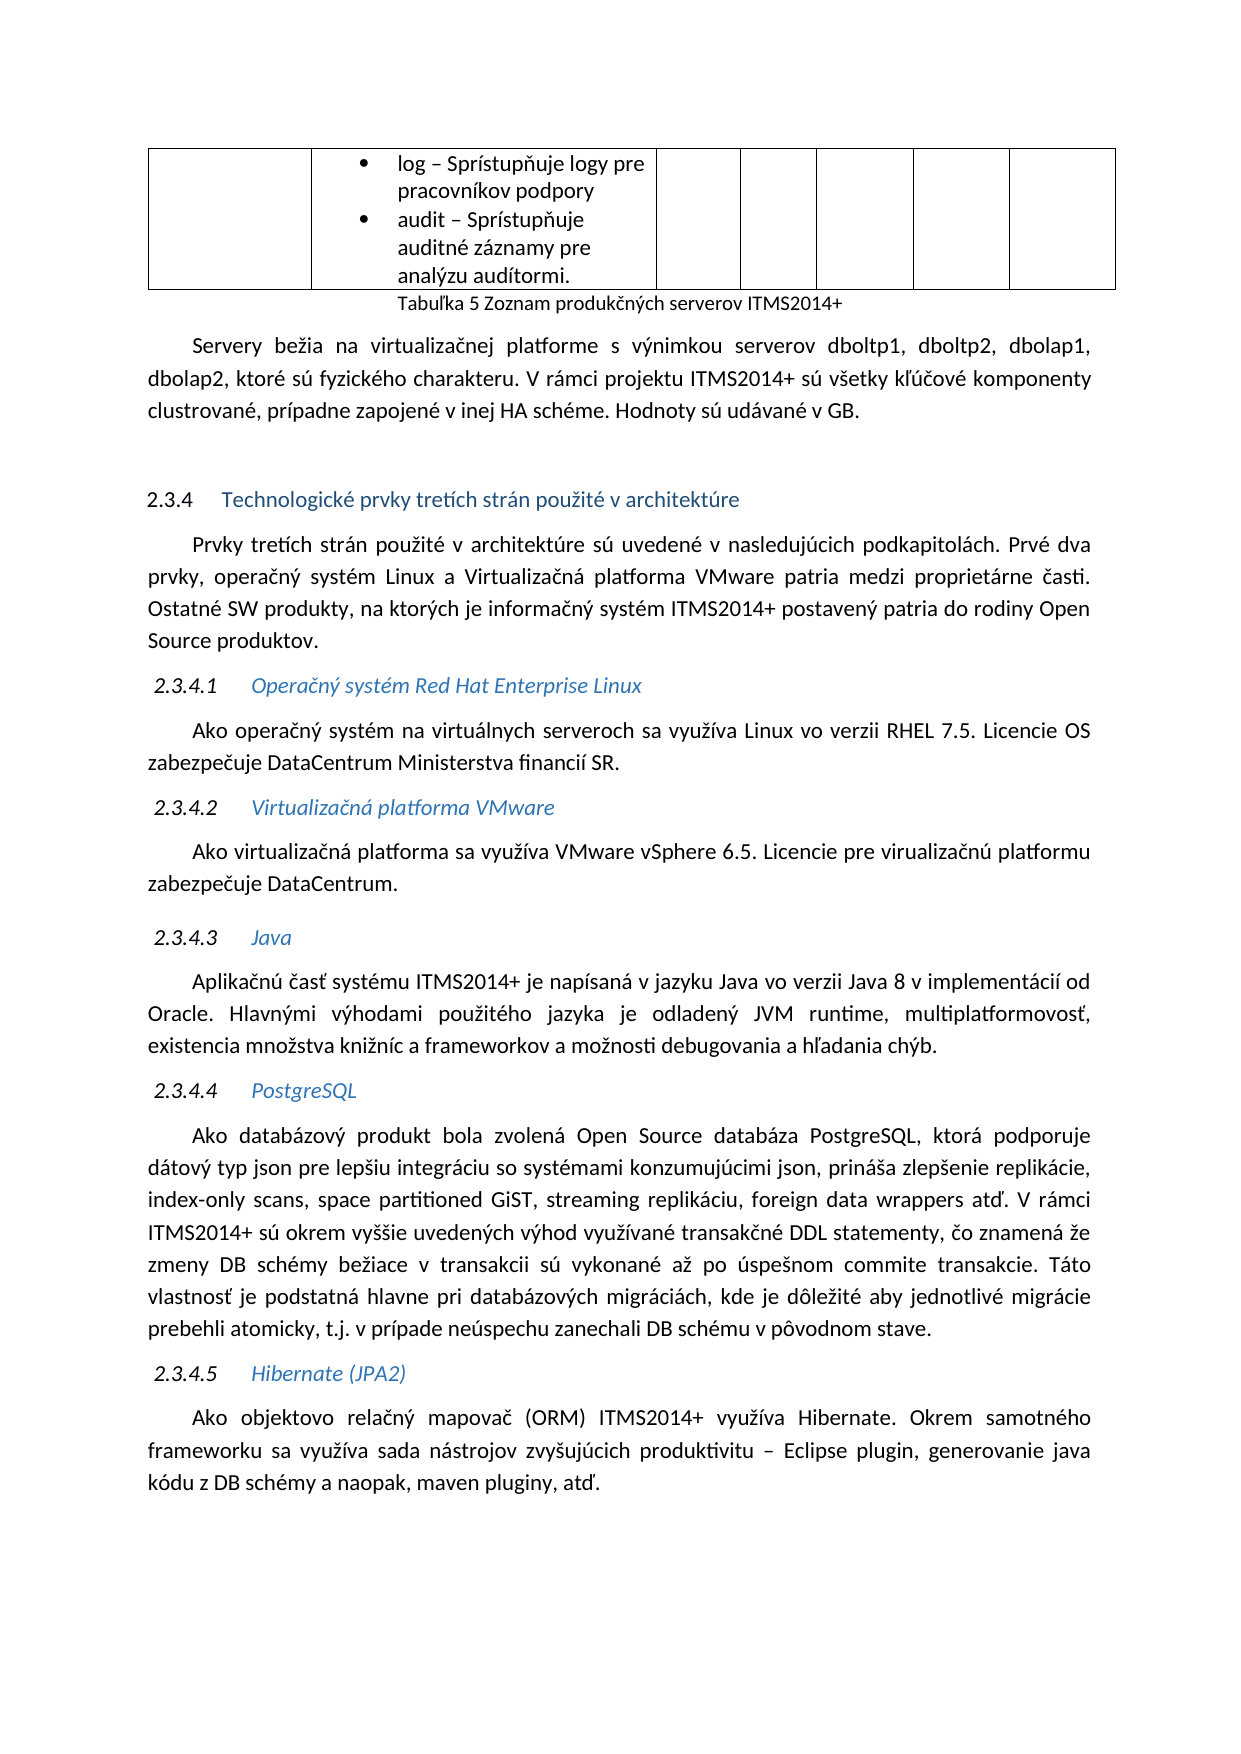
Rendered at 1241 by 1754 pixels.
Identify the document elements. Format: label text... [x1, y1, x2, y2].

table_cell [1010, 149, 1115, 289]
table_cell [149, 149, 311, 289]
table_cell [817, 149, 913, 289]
text Prvky tretích strán použité v architektúre sú uvedené v nasledujúcich podkapitolách. Prvé dva prvky, operačný systém Linux a Virtualizačná platforma VMware patria medzi proprietárne časti. Ostatné SW produkty, na ktorých je informačný systém ITMS2014+ postavený patria do rodiny Open Source produktov. [148, 530, 1093, 654]
subtitle PostgreSQL [153, 1076, 1093, 1104]
text Servery bežia na virtualizačnej platforme s výnimkou serverov dboltp1, dboltp2, dbolap1, dbolap2, ktoré sú fyzického charakteru. V rámci projektu ITMS2014+ sú všetky kľúčové komponenty clustrované, prípadne zapojené v inej HA schéme. Hodnoty sú udávané v GB. [148, 331, 1093, 424]
text Tabuľka 5 Zoznam produkčných serverov ITMS2014+ [148, 290, 1093, 315]
text Ako operačný systém na virtuálnych serveroch sa využíva Linux vo verzii RHEL 7.5. Licencie OS zabezpečuje DataCentrum Ministerstva financií SR. [148, 716, 1093, 776]
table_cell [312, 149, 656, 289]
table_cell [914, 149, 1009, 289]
text Aplikačnú časť systému ITMS2014+ je napísaná v jazyku Java vo verzii Java 8 v implementácií od Oracle. Hlavnými výhodami použitého jazyka je odladený JVM runtime, multiplatformovosť, existencia množstva knižníc a frameworkov a možnosti debugovania a hľadania chýb. [148, 967, 1093, 1060]
subtitle Virtualizačná platforma VMware [153, 793, 1093, 821]
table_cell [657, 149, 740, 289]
subtitle Hibernate (JPA2) [153, 1359, 1093, 1387]
text Ako virtualizačná platforma sa využíva VMware vSphere 6.5. Licencie pre virualizačnú platformu zabezpečuje DataCentrum. [148, 837, 1093, 898]
text Ako databázový produkt bola zvolená Open Source databáza PostgreSQL, ktorá podporuje dátový typ json pre lepšiu integráciu so systémami konzumujúcimi json, prináša zlepšenie replikácie, index-only scans, space partitioned GiST, streaming replikáciu, foreign data wrappers atď. V rámci ITMS2014+ sú okrem vyššie uvedených výhod využívané transakčné DDL statementy, čo znamená že zmeny DB schémy bežiace v transakcii sú vykonané až po úspešnom commite transakcie. Táto vlastnosť je podstatná hlavne pri databázových migráciách, kde je dôležité aby jednotlivé migrácie prebehli atomicky, t.j. v prípade neúspechu zanechali DB schému v pôvodnom stave. [148, 1121, 1093, 1342]
subtitle Java [153, 923, 1093, 951]
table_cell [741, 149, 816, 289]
subtitle Technologické prvky tretích strán použité v architektúre [146, 485, 1093, 513]
text Ako objektovo relačný mapovač (ORM) ITMS2014+ využíva Hibernate. Okrem samotného frameworku sa využíva sada nástrojov zvyšujúcich produktivitu – Eclipse plugin, generovanie java kódu z DB schémy a naopak, maven pluginy, atď. [148, 1403, 1093, 1496]
subtitle Operačný systém Red Hat Enterprise Linux [153, 671, 1093, 699]
